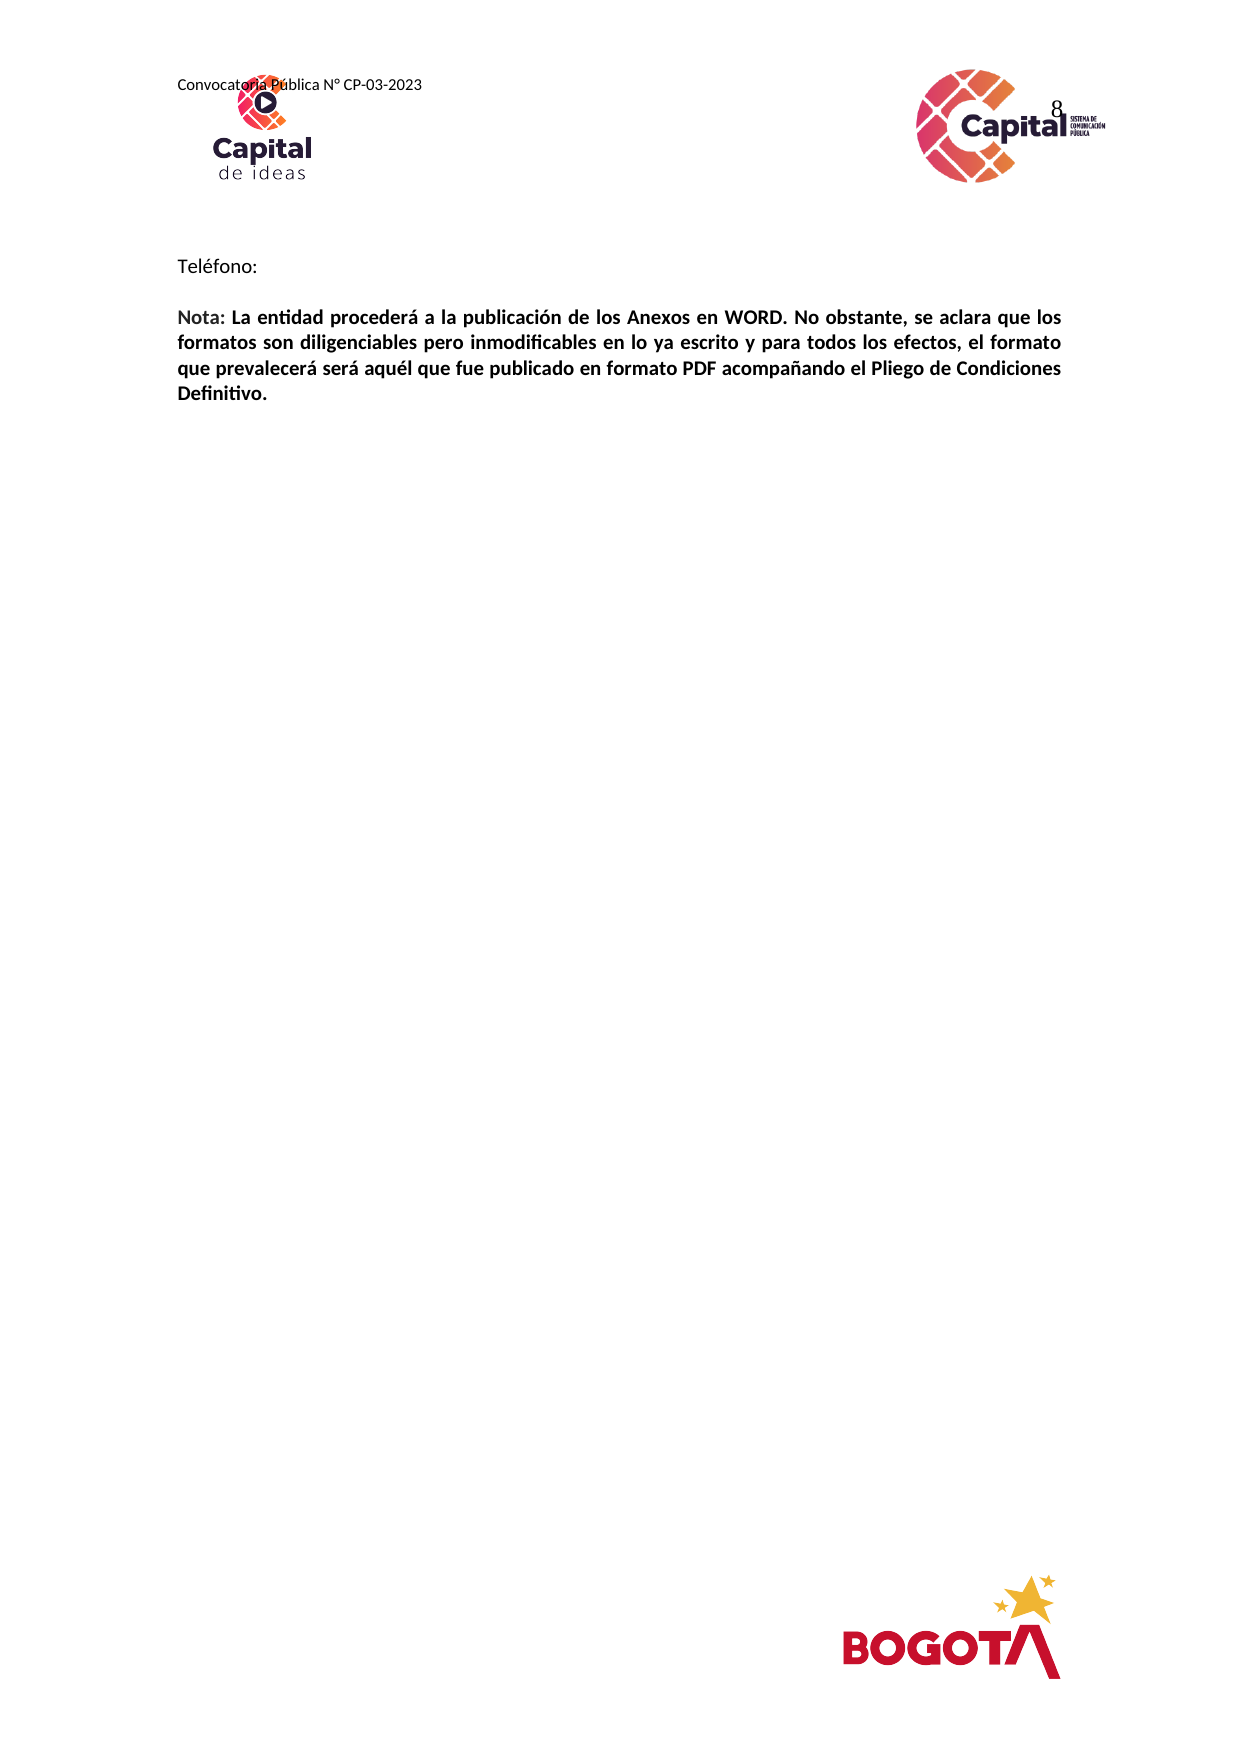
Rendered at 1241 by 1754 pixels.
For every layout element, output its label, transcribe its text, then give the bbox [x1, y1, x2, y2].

text Nota: La entidad procederá a la publicación de los Anexos en WORD. No obstante, se aclara que los formatos son diligenciables pero inmodificables en lo ya escrito y para todos los efectos, el formato que prevalecerá será aquél que fue publicado en formato PDF acompañando el Pliego de Condiciones Definitivo. [177, 304, 1063, 406]
picture [177, 45, 347, 214]
text Teléfono: [177, 253, 1063, 279]
picture [885, 56, 1118, 202]
picture [840, 1572, 1064, 1681]
